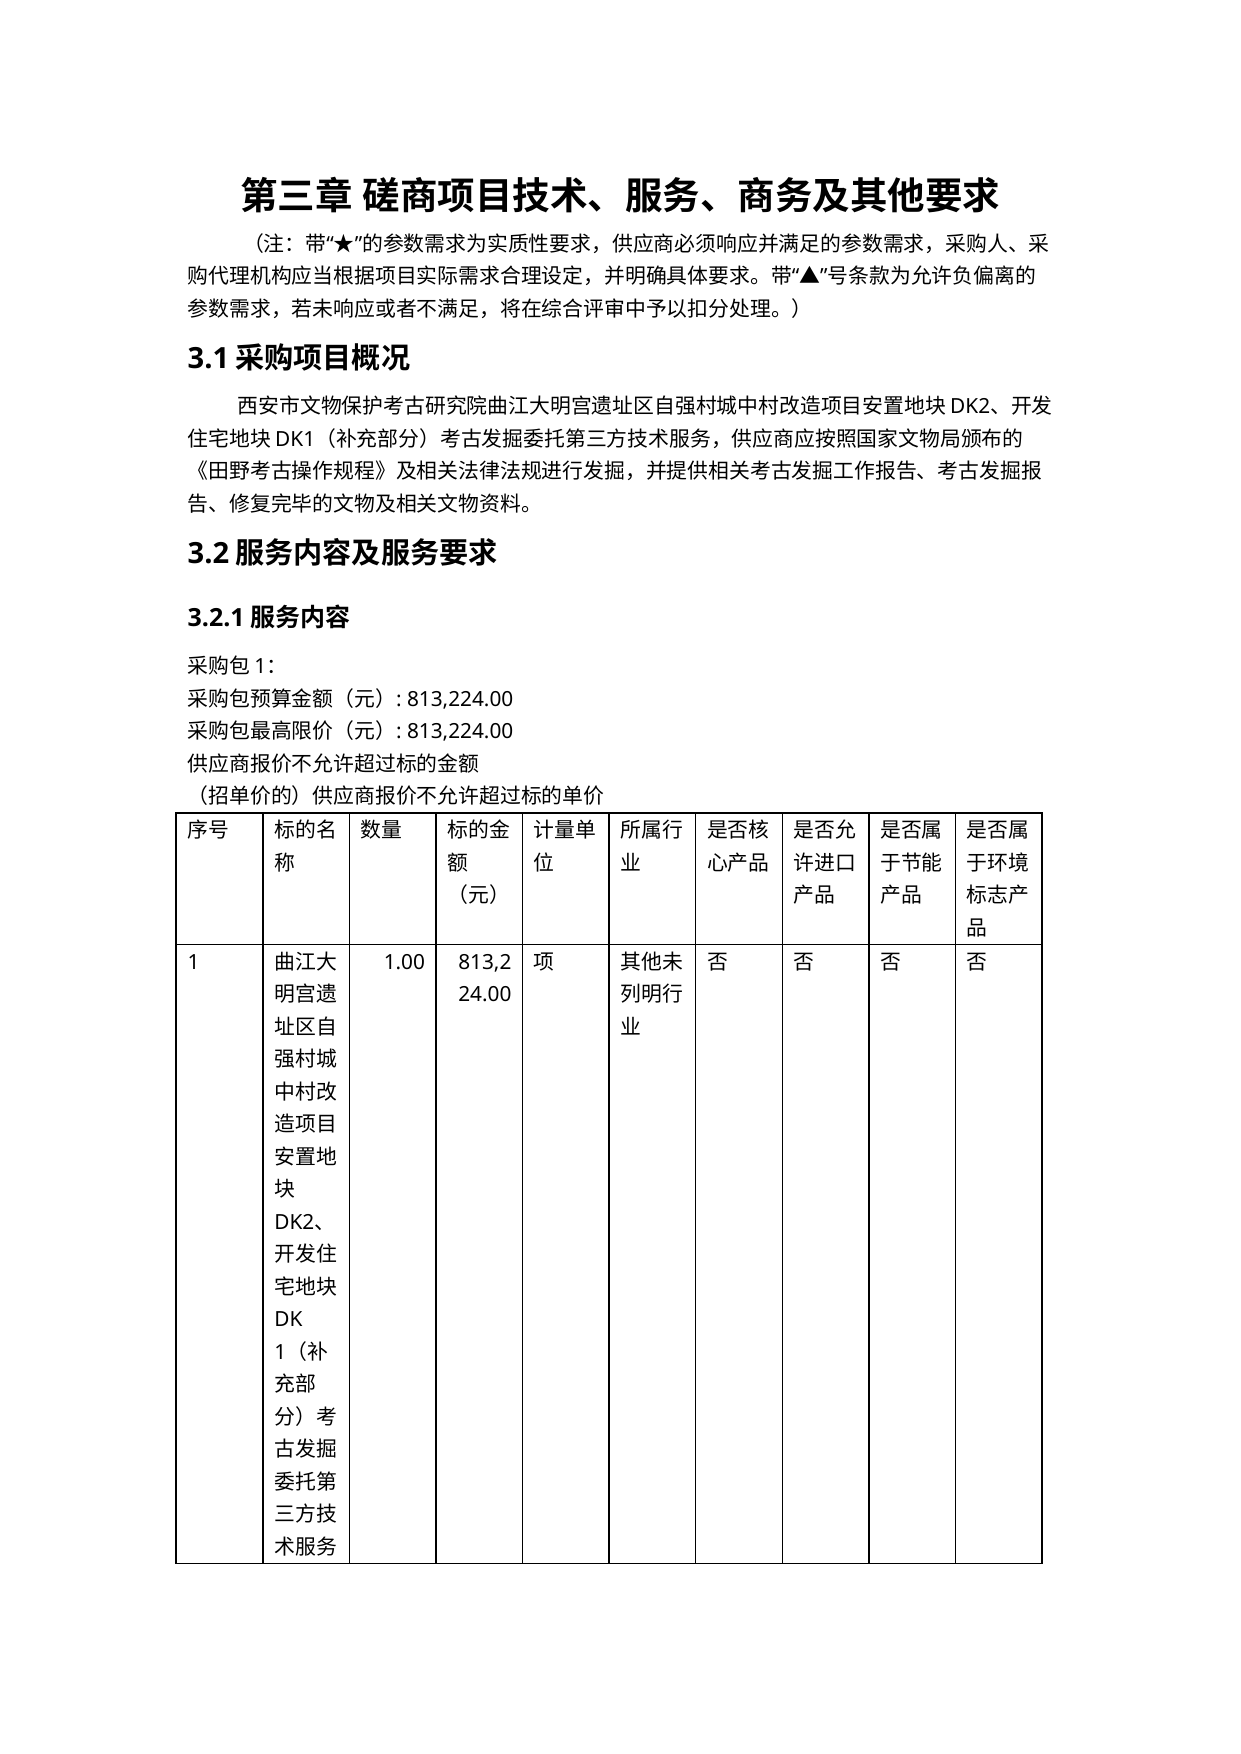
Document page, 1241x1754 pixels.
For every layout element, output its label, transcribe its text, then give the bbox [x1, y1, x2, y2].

table_header 是否属于环境标志产品 [956, 814, 1041, 943]
table_cell 否 [956, 945, 1041, 1563]
table_header 是否允许进口产品 [783, 814, 868, 943]
table_header 所属行业 [610, 814, 695, 943]
text 西安市文物保护考古研究院曲江大明宫遗址区自强村城中村改造项目安置地块DK2、开发住宅地块DK1（补充部分）考古发掘委托第三方技术服务，供应商应按照国家文物局颁布的《田野考古操作规程》及相关法律法规进行发掘，并提供相关考古发掘工作报告、考古发掘报告、修复完毕的文物及相关文物资料。 [187, 389, 1053, 519]
text 第三章 磋商项目技术、服务、商务及其他要求 [187, 162, 1053, 227]
table_cell 否 [783, 945, 868, 1563]
table_header 是否属于节能产品 [870, 814, 955, 943]
text 采购包最高限价（元）: 813,224.00 [187, 714, 1053, 747]
table_cell 813,224.00 [437, 945, 522, 1563]
table_cell 曲江大明宫遗址区自强村城中村改造项目安置地块DK2、开发住宅地块DK1（补充部分）考古发掘委托第三方技术服务 [264, 945, 349, 1563]
table_header 序号 [177, 814, 262, 943]
text 3.1采购项目概况 [187, 324, 1053, 389]
table_cell 1 [177, 945, 262, 1563]
table_header 标的金额 （元） [437, 814, 522, 943]
table_cell 否 [696, 945, 782, 1563]
text 采购包预算金额（元）: 813,224.00 [187, 682, 1053, 714]
text （注：带“★”的参数需求为实质性要求，供应商必须响应并满足的参数需求，采购人、采购代理机构应当根据项目实际需求合理设定，并明确具体要求。带“▲”号条款为允许负偏离的参数需求，若未响应或者不满足，将在综合评审中予以扣分处理。） [187, 227, 1053, 324]
table_header 计量单位 [523, 814, 608, 943]
table_header 数量 [350, 814, 435, 943]
text 3.2服务内容及服务要求 [187, 519, 1053, 584]
table_cell 否 [870, 945, 955, 1563]
text 采购包1： [187, 649, 1053, 682]
table_header 标的名称 [264, 814, 349, 943]
table_header 是否核心产品 [696, 814, 782, 943]
table_cell 其他未列明行业 [610, 945, 695, 1563]
table_cell 项 [523, 945, 608, 1563]
text 3.2.1服务内容 [187, 584, 1053, 649]
text （招单价的）供应商报价不允许超过标的单价 [187, 779, 1053, 812]
text 供应商报价不允许超过标的金额 [187, 747, 1053, 779]
table_cell 1.00 [350, 945, 435, 1563]
